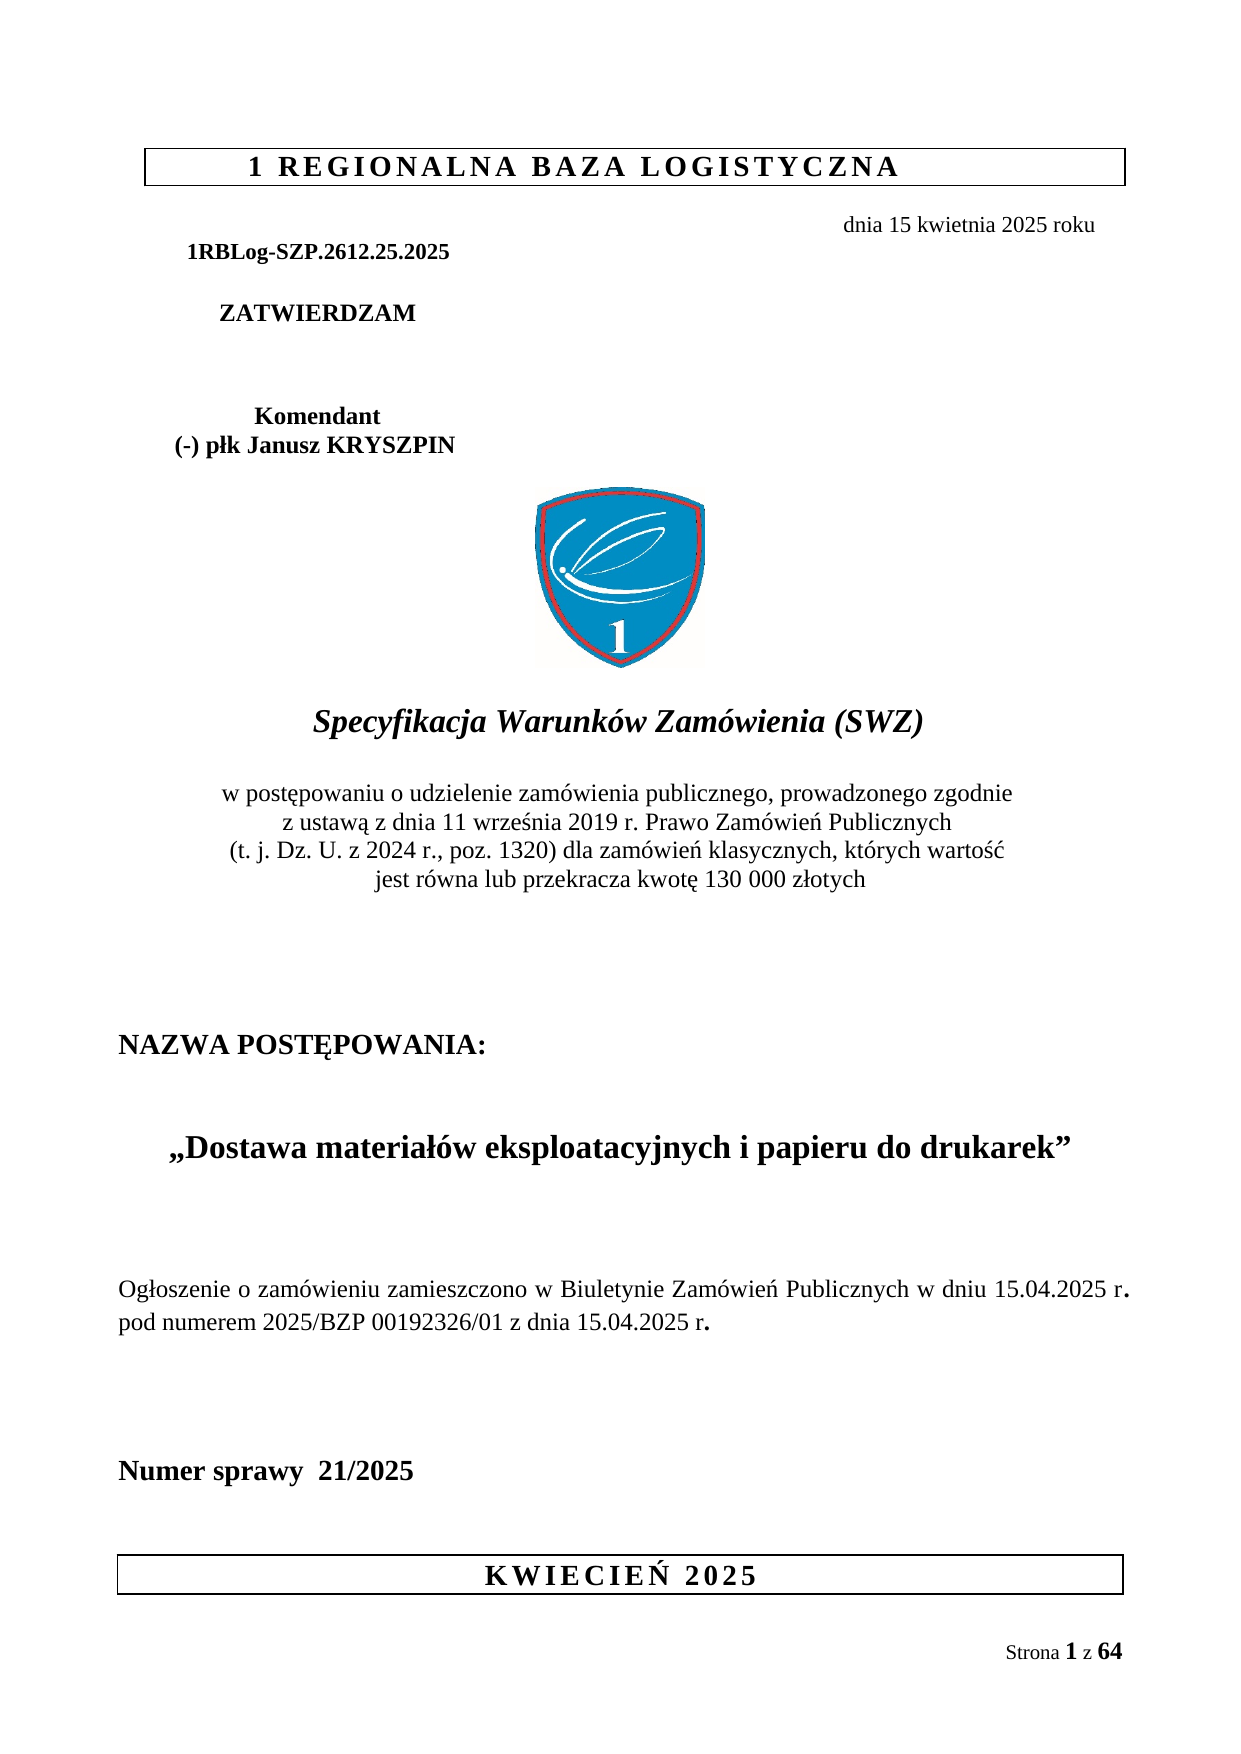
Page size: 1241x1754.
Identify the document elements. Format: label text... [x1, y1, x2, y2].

text dnia 15 kwietnia 2025 roku [118, 211, 1122, 238]
text w postępowaniu o udzielenie zamówienia publicznego, prowadzonego zgodnie z ustawą z dnia 11 września 2019 r. Prawo Zamówień Publicznych (t. j. Dz. U. z 2024 r., poz. 1320) dla zamówień klasycznych, których wartość jest równa lub przekracza kwotę 130 000 złotych [118, 778, 1122, 893]
text Ogłoszenie o zamówieniu zamieszczono w Biuletynie Zamówień Publicznych w dniu 15.04.2025 r. pod numerem 2025/BZP 00192326/01 z dnia 15.04.2025 r. [118, 1274, 1137, 1336]
picture [629, 487, 705, 507]
text NAZWA POSTĘPOWANIA: [118, 1027, 1122, 1061]
text „Dostawa materiałów eksploatacyjnych i papieru do drukarek” [118, 1128, 1122, 1166]
picture [535, 487, 600, 526]
picture [623, 567, 705, 668]
text Komendant [118, 401, 517, 430]
picture [540, 491, 701, 664]
text Numer sprawy 21/2025 [118, 1453, 1122, 1487]
picture [535, 550, 618, 668]
text 1RBLog-SZP.2612.25.2025 [118, 238, 1122, 264]
title 1 REGIONALNA BAZA LOGISTYCZNA [146, 149, 1124, 185]
text Specyfikacja Warunków Zamówienia (SWZ) [118, 701, 1122, 739]
text (-) płk Janusz KRYSZPIN [118, 430, 517, 459]
subtitle KWIECIEŃ 2025 [118, 1556, 1122, 1593]
text ZATWIERDZAM [118, 298, 517, 326]
